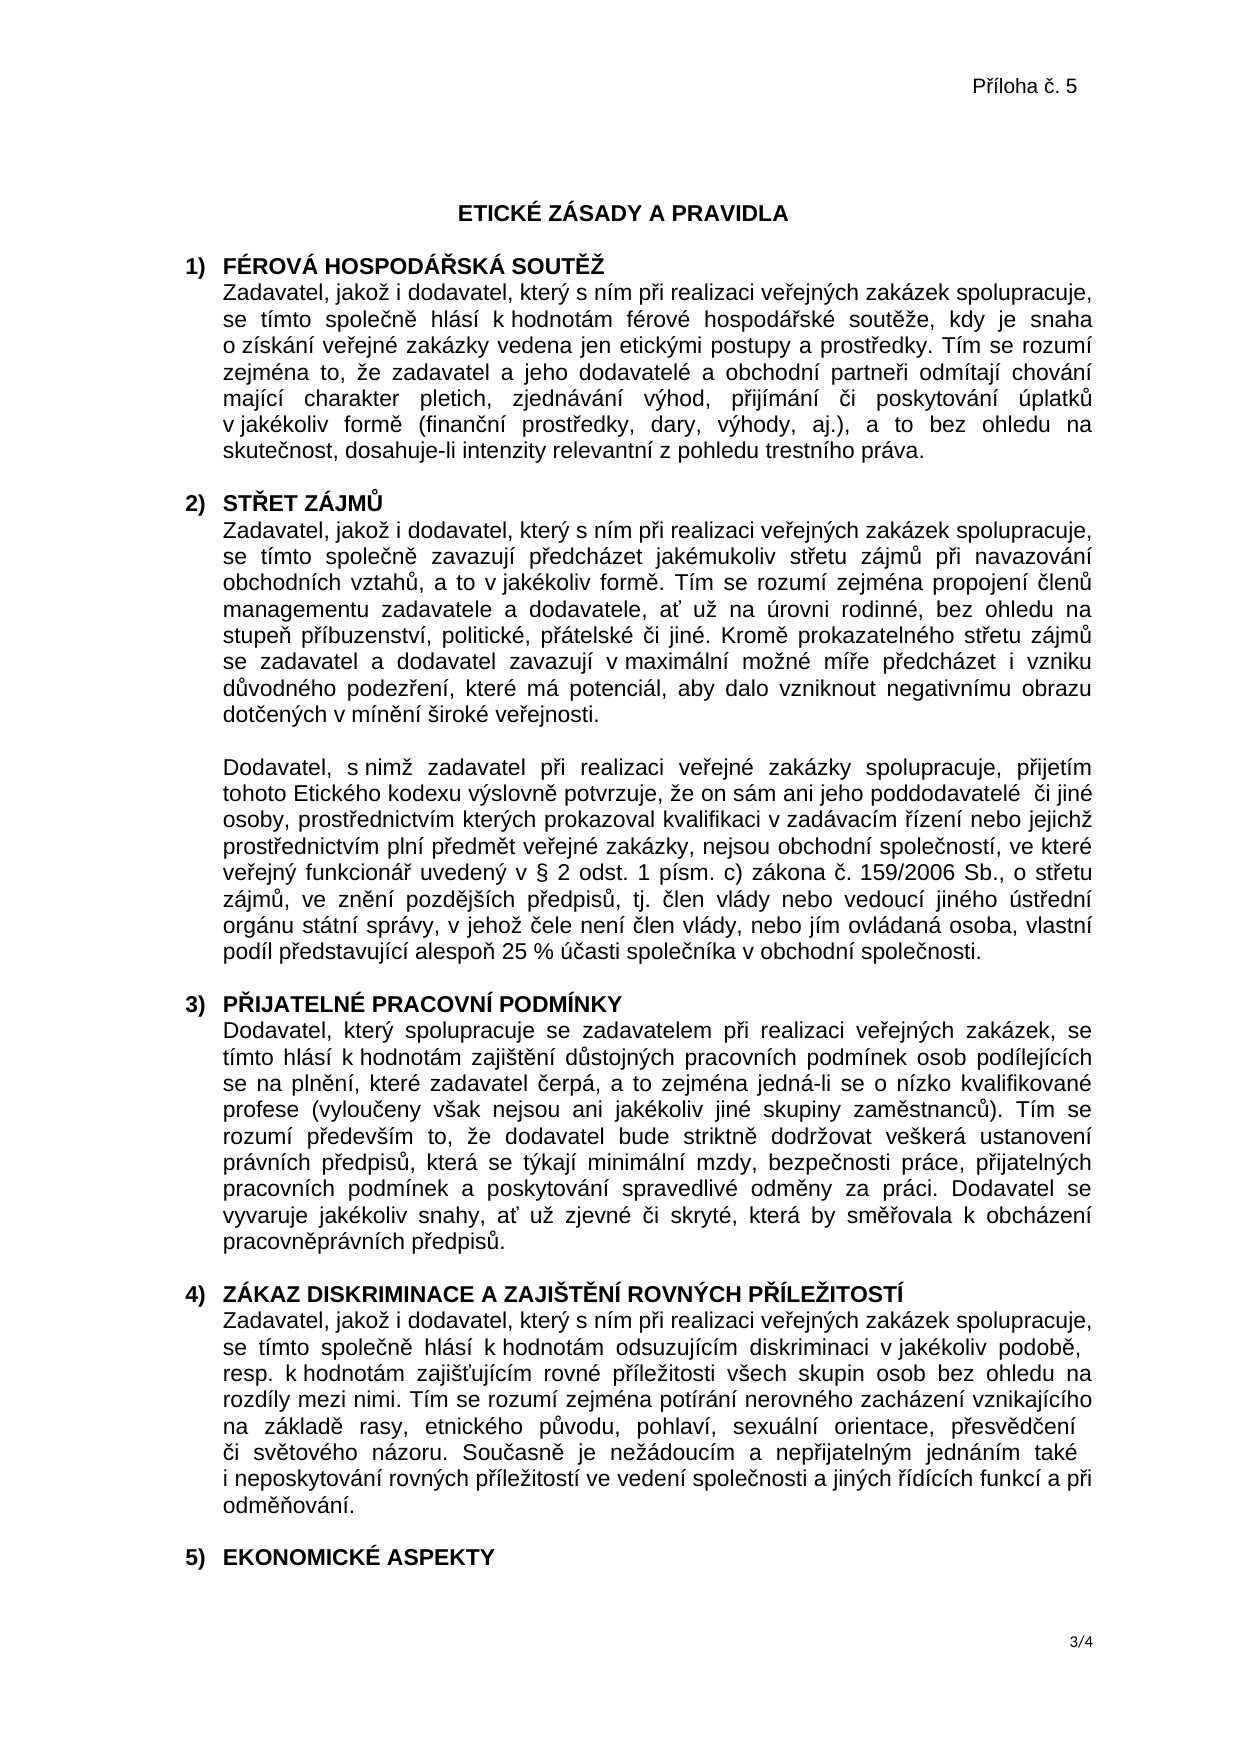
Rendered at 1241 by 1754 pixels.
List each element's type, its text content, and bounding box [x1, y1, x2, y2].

list PŘIJATELNÉ PRACOVNÍ PODMÍNKY [185, 991, 1093, 1017]
list STŘET ZÁJMŮ [185, 490, 1093, 517]
list Zadavatel, jakož i dodavatel, který s ním při realizaci veřejných zakázek spolupracuje, se tímto společně zavazují předcházet jakémukoliv střetu zájmů při navazování obchodních vztahů, a to v jakékoliv formě. Tím se rozumí zejména propojení členů managementu zadavatele a dodavatele, ať už na úrovni rodinné, bez ohledu na stupeň příbuzenství, politické, přátelské či jiné. Kromě prokazatelného střetu zájmů se zadavatel a dodavatel zavazují v maximální možné míře předcházet i vzniku důvodného podezření, které má potenciál, aby dalo vzniknout negativnímu obrazu dotčených v mínění široké veřejnosti. [223, 517, 1093, 727]
text ETICKÉ ZÁSADY A PRAVIDLA [148, 200, 1093, 227]
list Zadavatel, jakož i dodavatel, který s ním při realizaci veřejných zakázek spolupracuje, se tímto společně hlásí k hodnotám odsuzujícím diskriminaci v jakékoliv podobě, resp. k hodnotám zajišťujícím rovné příležitosti všech skupin osob bez ohledu na rozdíly mezi nimi. Tím se rozumí zejména potírání nerovného zacházení vznikajícího na základě rasy, etnického původu, pohlaví, sexuální orientace, přesvědčení či světového názoru. Současně je nežádoucím a nepřijatelným jednáním také i neposkytování rovných příležitostí ve vedení společnosti a jiných řídících funkcí a při odměňování. [223, 1307, 1093, 1518]
list ZÁKAZ DISKRIMINACE A ZAJIŠTĚNÍ ROVNÝCH PŘÍLEŽITOSTÍ [185, 1281, 1093, 1307]
list Dodavatel, který spolupracuje se zadavatelem při realizaci veřejných zakázek, se tímto hlásí k hodnotám zajištění důstojných pracovních podmínek osob podílejících se na plnění, které zadavatel čerpá, a to zejména jedná-li se o nízko kvalifikované profese (vyloučeny však nejsou ani jakékoliv jiné skupiny zaměstnanců). Tím se rozumí především to, že dodavatel bude striktně dodržovat veškerá ustanovení právních předpisů, která se týkají minimální mzdy, bezpečnosti práce, přijatelných pracovních podmínek a poskytování spravedlivé odměny za práci. Dodavatel se vyvaruje jakékoliv snahy, ať už zjevné či skryté, která by směřovala k obcházení pracovněprávních předpisů. [223, 1017, 1093, 1254]
list FÉROVÁ HOSPODÁŘSKÁ SOUTĚŽ [185, 253, 1093, 279]
list Dodavatel, s nimž zadavatel při realizaci veřejné zakázky spolupracuje, přijetím tohoto Etického kodexu výslovně potvrzuje, že on sám ani jeho poddodavatelé či jiné osoby, prostřednictvím kterých prokazoval kvalifikaci v zadávacím řízení nebo jejichž prostřednictvím plní předmět veřejné zakázky, nejsou obchodní společností, ve které veřejný funkcionář uvedený v § 2 odst. 1 písm. c) zákona č. 159/2006 Sb., o střetu zájmů, ve znění pozdějších předpisů, tj. člen vlády nebo vedoucí jiného ústřední orgánu státní správy, v jehož čele není člen vlády, nebo jím ovládaná osoba, vlastní podíl představující alespoň 25 % účasti společníka v obchodní společnosti. [223, 754, 1093, 964]
list Zadavatel, jakož i dodavatel, který s ním při realizaci veřejných zakázek spolupracuje, se tímto společně hlásí k hodnotám férové hospodářské soutěže, kdy je snaha o získání veřejné zakázky vedena jen etickými postupy a prostředky. Tím se rozumí zejména to, že zadavatel a jeho dodavatelé a obchodní partneři odmítají chování mající charakter pletich, zjednávání výhod, přijímání či poskytování úplatků v jakékoliv formě (finanční prostředky, dary, výhody, aj.), a to bez ohledu na skutečnost, dosahuje-li intenzity relevantní z pohledu trestního práva. [223, 279, 1093, 464]
list EKONOMICKÉ ASPEKTY [185, 1544, 1093, 1571]
